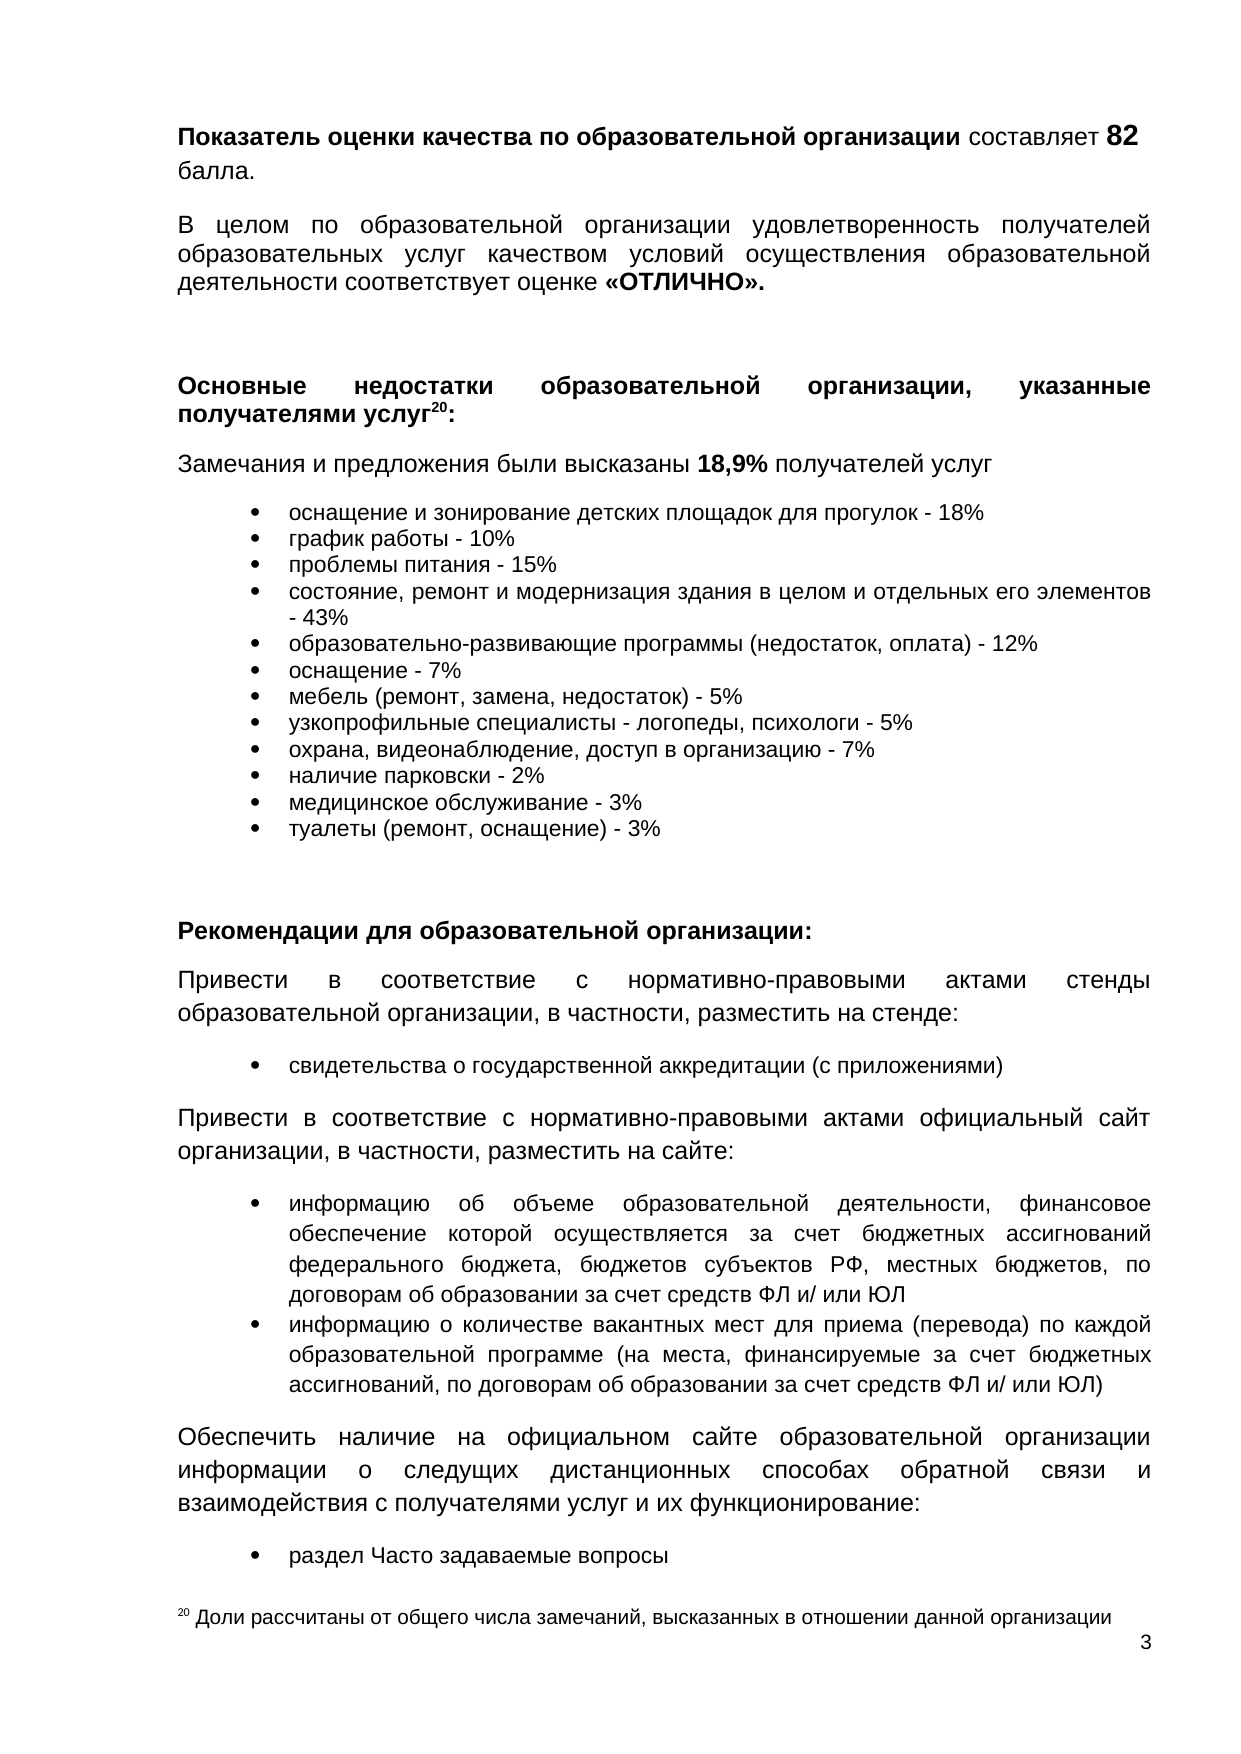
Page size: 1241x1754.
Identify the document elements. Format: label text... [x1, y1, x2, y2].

list информацию об объеме образовательной деятельности, финансовое обеспечение которой осуществляется за счет бюджетных ассигнований федерального бюджета, бюджетов субъектов РФ, местных бюджетов, по договорам об образовании за счет средств ФЛ и/ или ЮЛ [251, 1190, 1152, 1307]
list мебель (ремонт, замена, недостаток) - 5% [251, 683, 1152, 709]
list туалеты (ремонт, оснащение) - 3% [251, 815, 1152, 841]
text Замечания и предложения были высказаны 18,9% получателей услуг [177, 449, 1152, 478]
text Обеспечить наличие на официальном сайте образовательной организации информации о следущих дистанционных способах обратной связи и взаимодействия с получателями услуг и их функционирование: [177, 1422, 1152, 1517]
text В целом по образовательной организации удовлетворенность получателей образовательных услуг качеством условий осуществления образовательной деятельности соответствует оценке «ОТЛИЧНО». [177, 210, 1152, 296]
list проблемы питания - 15% [251, 551, 1152, 578]
list медицинское обслуживание - 3% [251, 788, 1152, 815]
text Привести в соответствие с нормативно-правовыми актами официальный сайт организации, в частности, разместить на сайте: [177, 1103, 1152, 1165]
text Основные недостатки образовательной организации, указанные получателями услуг: [177, 371, 1152, 428]
list информацию о количестве вакантных мест для приема (перевода) по каждой образовательной программе (на места, финансируемые за счет бюджетных ассигнований, по договорам об образовании за счет средств ФЛ и/ или ЮЛ) [251, 1311, 1152, 1398]
text Привести в соответствие с нормативно-правовыми актами стенды образовательной организации, в частности, разместить на стенде: [177, 965, 1152, 1027]
list график работы - 10% [251, 525, 1152, 551]
list узкопрофильные специалисты - логопеды, психологи - 5% [251, 709, 1152, 736]
list раздел Часто задаваемые вопросы [251, 1542, 1152, 1569]
list свидетельства о государственной аккредитации (с приложениями) [251, 1052, 1152, 1078]
list охрана, видеонаблюдение, доступ в организацию - 7% [251, 736, 1152, 762]
list образовательно-развивающие программы (недостаток, оплата) - 12% [251, 630, 1152, 657]
list оснащение - 7% [251, 657, 1152, 683]
list состояние, ремонт и модернизация здания в целом и отдельных его элементов - 43% [251, 578, 1152, 630]
list оснащение и зонирование детских площадок для прогулок - 18% [251, 498, 1152, 525]
text Рекомендации для образовательной организации: [177, 916, 1152, 944]
list наличие парковски - 2% [251, 762, 1152, 788]
text Показатель оценки качества по образовательной организации составляет 82 балла. [177, 118, 1152, 185]
